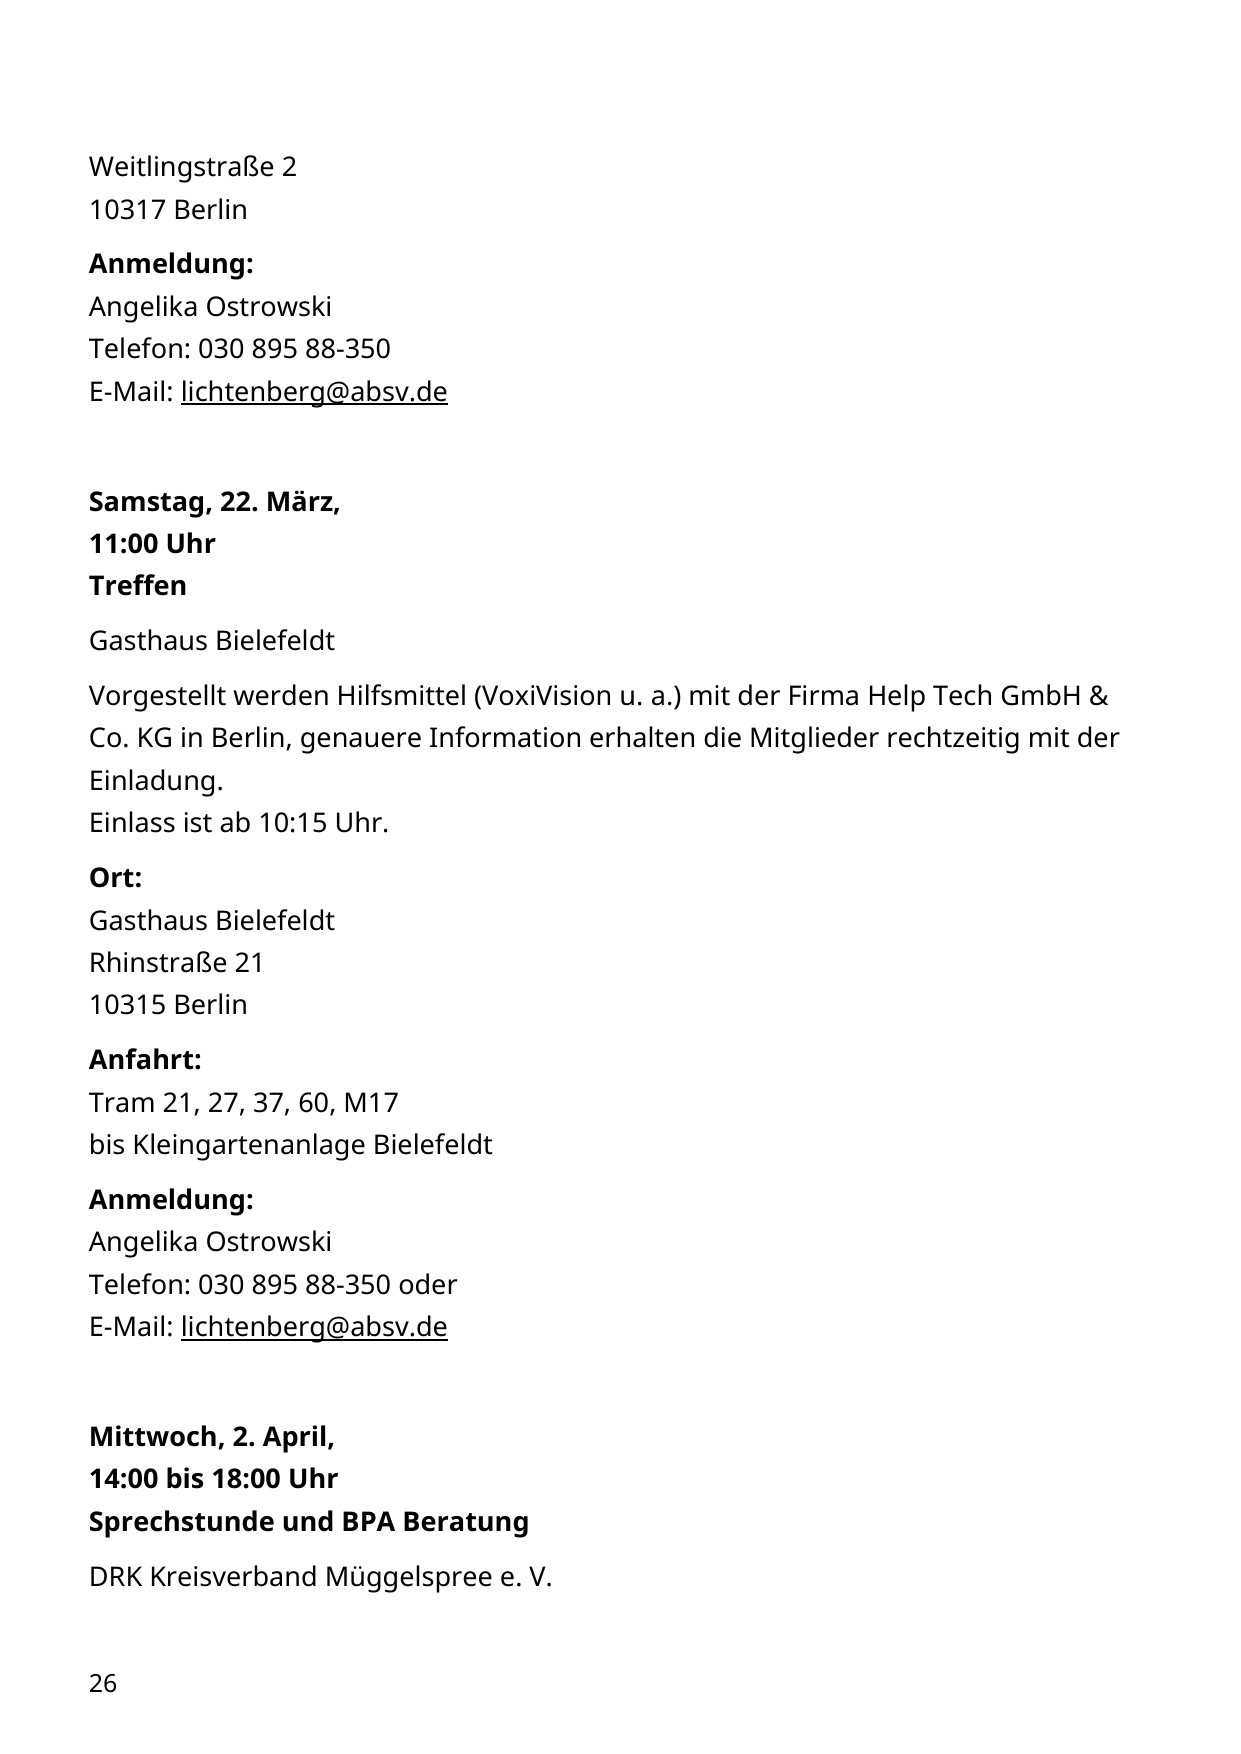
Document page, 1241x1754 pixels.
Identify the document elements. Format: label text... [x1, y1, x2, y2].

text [89, 148, 1152, 227]
text DRK Kreisverband Müggelspree e. V. [89, 1557, 1152, 1594]
text Anfahrt: Tram 21, 27, 37, 60, M17 bis Kleingartenanlage Bielefeldt [89, 1041, 1152, 1162]
text Vorgestellt werden Hilfsmittel (VoxiVision u. a.) mit der Firma Help Tech GmbH & Co. KG in Berlin, genauere Information erhalten die Mitglieder rechtzeitig mit der Einladung. Einlass ist ab 10:15 Uhr. [89, 677, 1152, 841]
text Ort: Gasthaus Bielefeldt Rhinstraße 21 10315 Berlin [89, 859, 1152, 1023]
text Anmeldung: Angelika Ostrowski Telefon: 030 895 88-350 E-Mail: lichtenberg@absv.de [89, 245, 1152, 409]
text Gasthaus Bielefeldt [89, 622, 1152, 658]
text Anmeldung: Angelika Ostrowski Telefon: 030 895 88-350 oder E-Mail: lichtenberg@absv.de [89, 1180, 1152, 1344]
text Samstag, 22. März, 11:00 Uhr Treffen [89, 482, 1152, 604]
text Mittwoch, 2. April, 14:00 bis 18:00 Uhr Sprechstunde und BPA Beratung [89, 1417, 1152, 1539]
